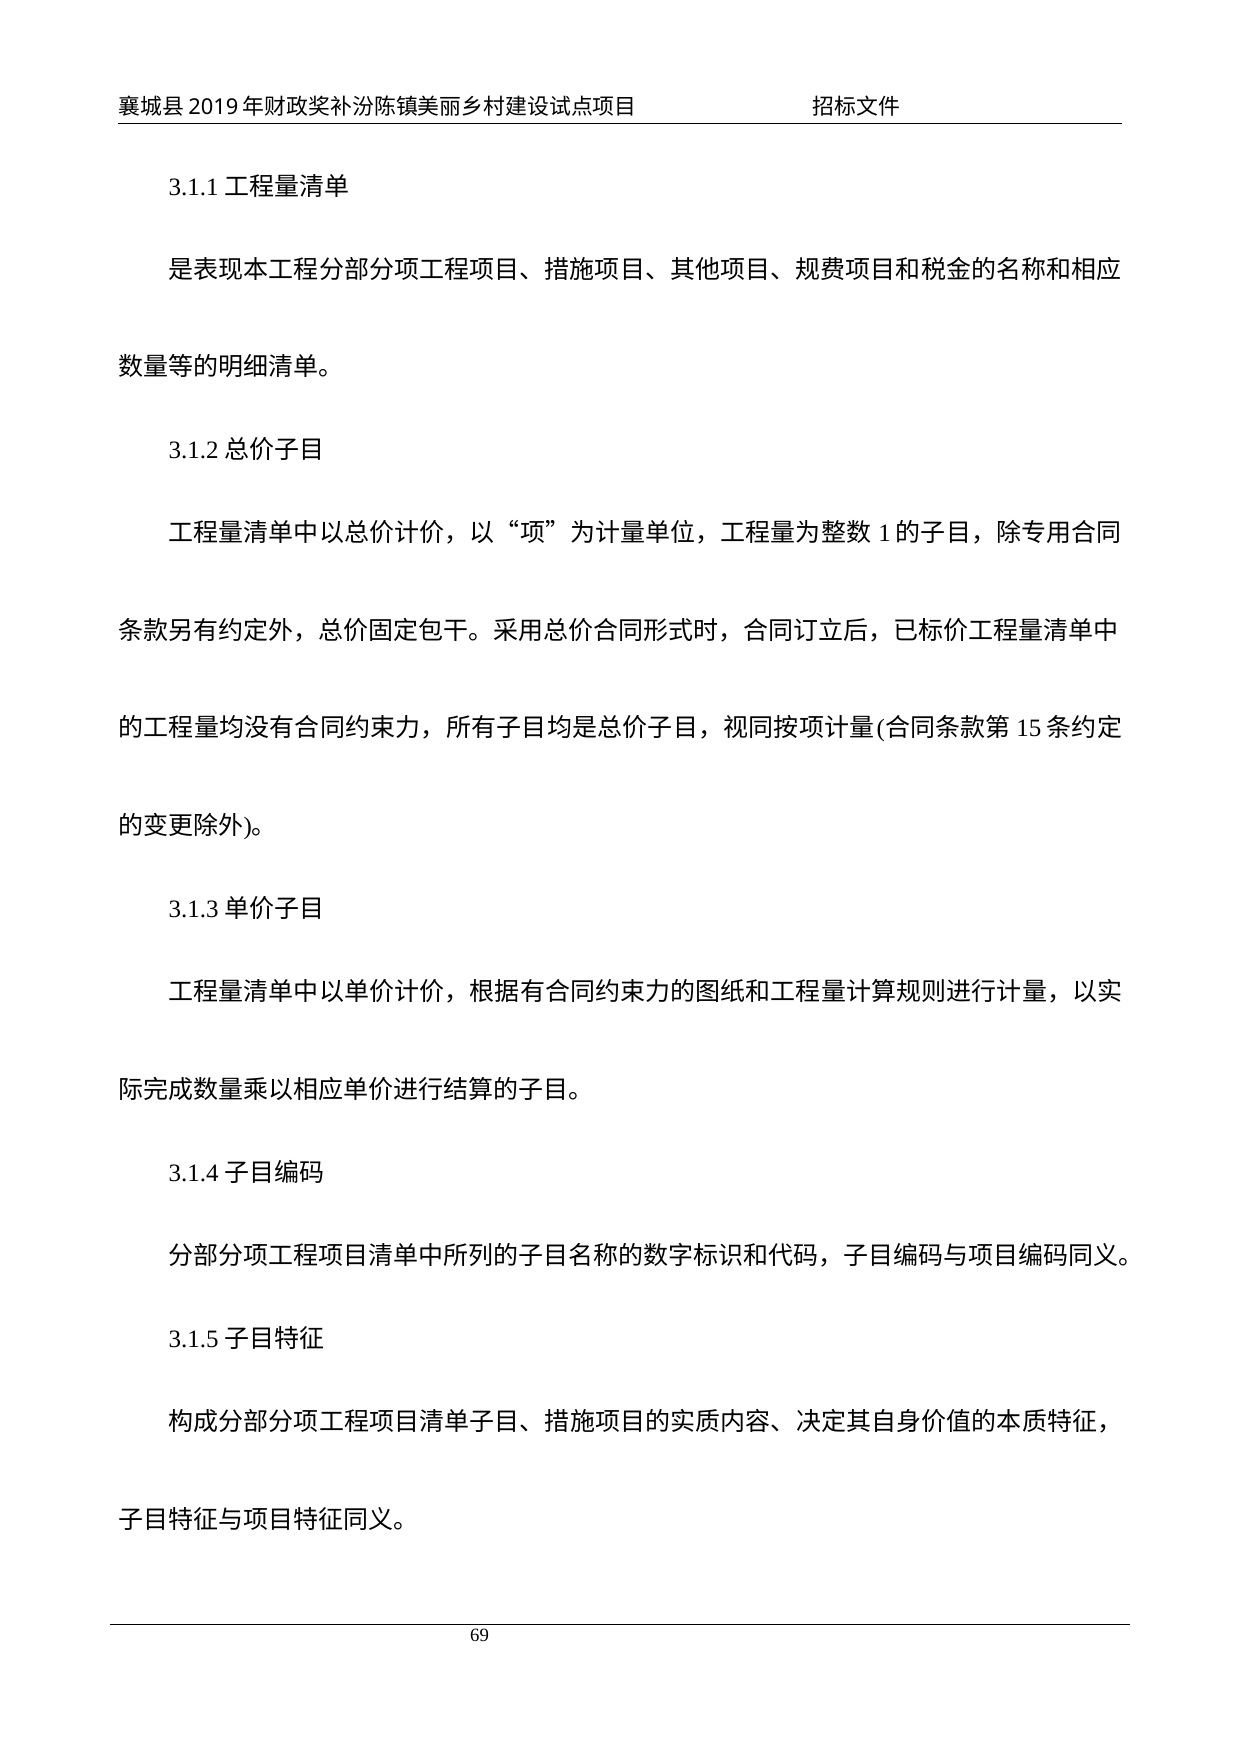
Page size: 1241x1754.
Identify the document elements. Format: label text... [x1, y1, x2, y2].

text 工程量清单中以总价计价，以“项”为计量单位，工程量为整数1的子目，除专用合同条款另有约定外，总价固定包干。采用总价合同形式时，合同订立后，已标价工程量清单中的工程量均没有合同约束力，所有子目均是总价子目，视同按项计量(合同条款第15条约定的变更除外)。 [118, 498, 1122, 856]
text 3.1.1 工程量清单 [118, 152, 1122, 217]
text 分部分项工程项目清单中所列的子目名称的数字标识和代码，子目编码与项目编码同义。 [118, 1221, 1122, 1286]
text 3.1.2 总价子目 [118, 415, 1122, 480]
text 是表现本工程分部分项工程项目、措施项目、其他项目、规费项目和税金的名称和相应数量等的明细清单。 [118, 235, 1122, 397]
text 工程量清单中以单价计价，根据有合同约束力的图纸和工程量计算规则进行计量，以实际完成数量乘以相应单价进行结算的子目。 [118, 957, 1122, 1120]
text 构成分部分项工程项目清单子目、措施项目的实质内容、决定其自身价值的本质特征，子目特征与项目特征同义。 [118, 1387, 1122, 1550]
text 3.1.4 子目编码 [118, 1138, 1122, 1203]
text 3.1.3 单价子目 [118, 874, 1122, 939]
text 3.1.5 子目特征 [118, 1304, 1122, 1369]
